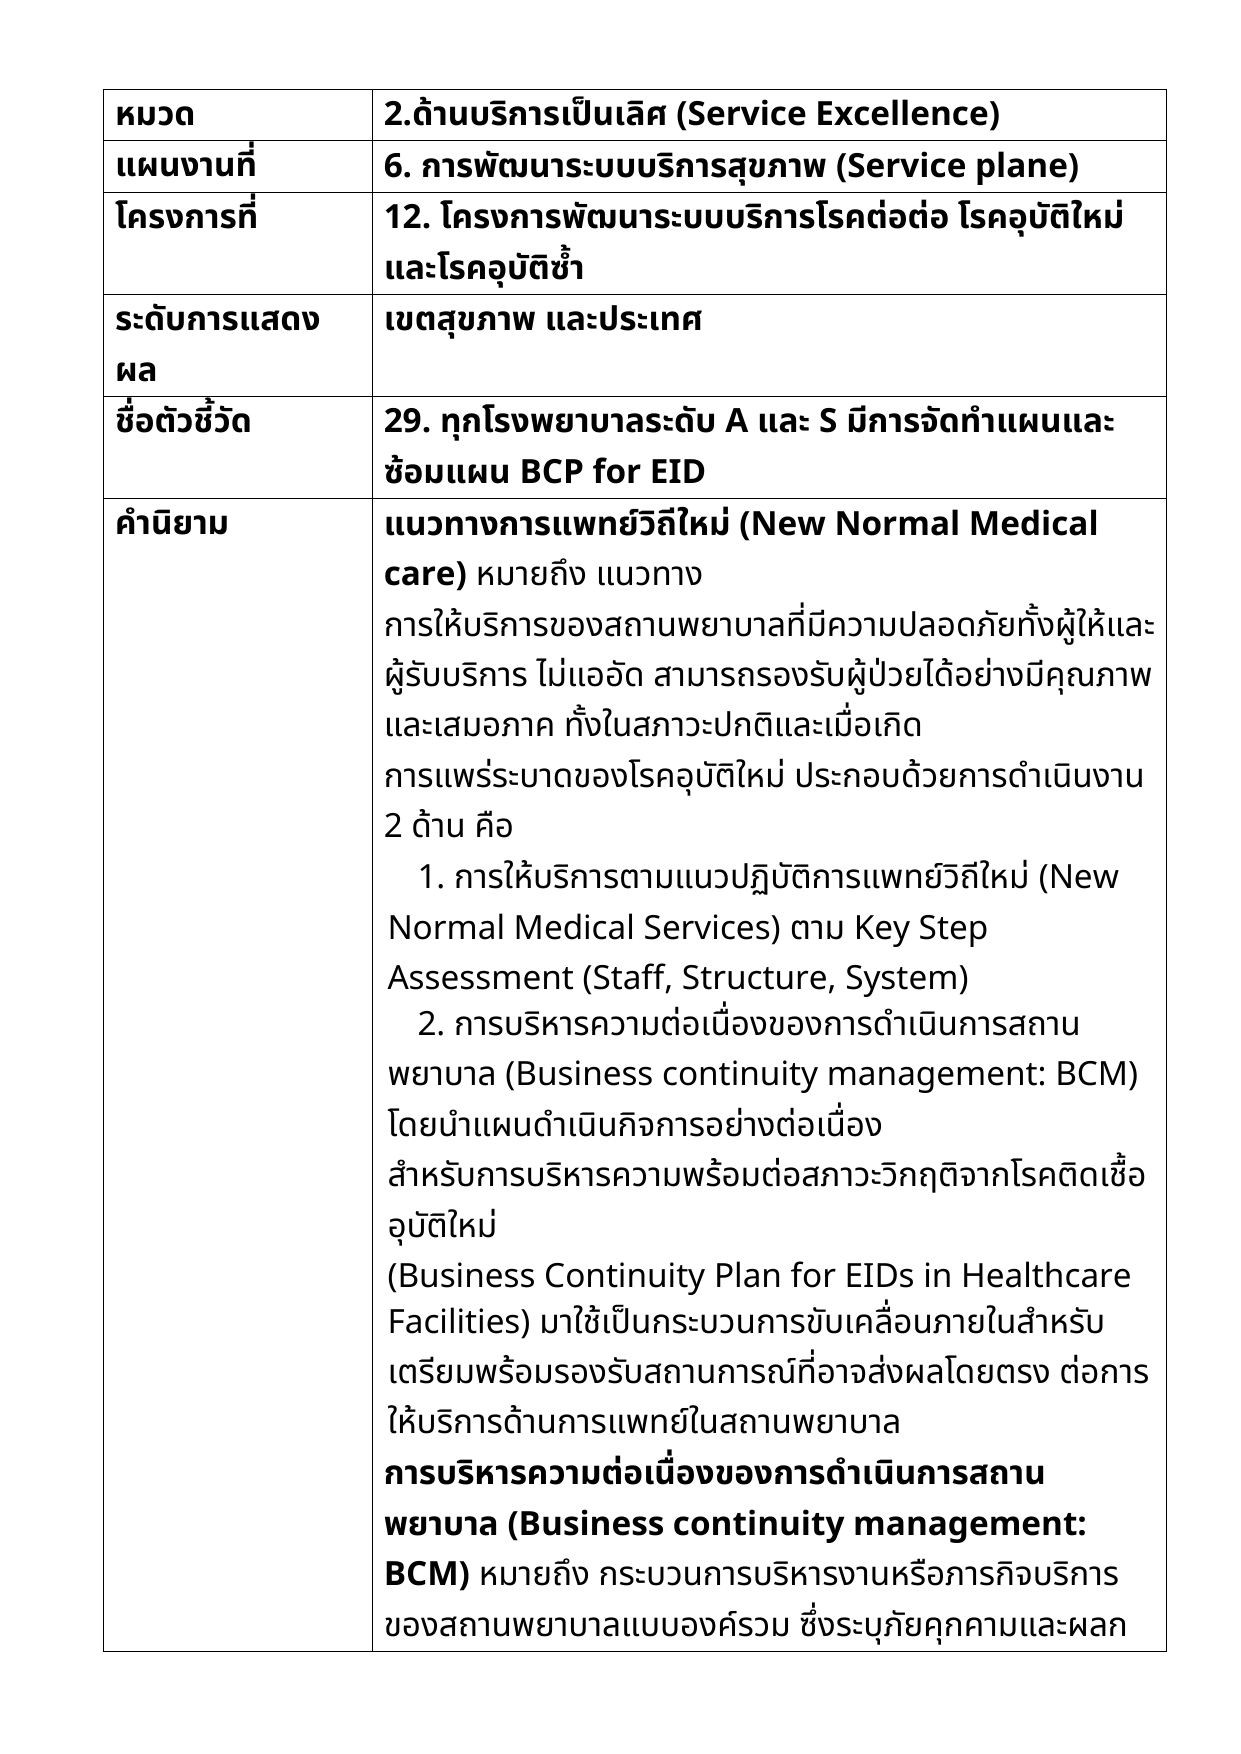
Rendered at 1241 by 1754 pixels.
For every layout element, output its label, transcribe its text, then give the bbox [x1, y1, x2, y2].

table_cell แผนงานที่ [104, 141, 372, 192]
table_cell ชื่อตัวชี้วัด [104, 397, 372, 498]
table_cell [373, 499, 1166, 1651]
table_header หมวด [104, 90, 372, 140]
table_cell 29. ทุกโรงพยาบาลระดับ A และ S มีการจัดทำแผนและซ้อมแผน BCP for EID [373, 397, 1166, 498]
table_cell 12. โครงการพัฒนาระบบบริการโรคต่อต่อ โรคอุบัติใหม่ และโรคอุบัติซ้ำ [373, 193, 1166, 294]
table_cell ระดับการแสดงผล [104, 295, 372, 396]
table_cell โครงการที่ [104, 193, 372, 294]
table_cell 6. การพัฒนาระบบบริการสุขภาพ (Service plane) [373, 141, 1166, 192]
table_cell เขตสุขภาพ และประเทศ [373, 295, 1166, 396]
table_header 2.ด้านบริการเป็นเลิศ (Service Excellence) [373, 90, 1166, 140]
table_cell คำนิยาม [104, 499, 372, 1651]
